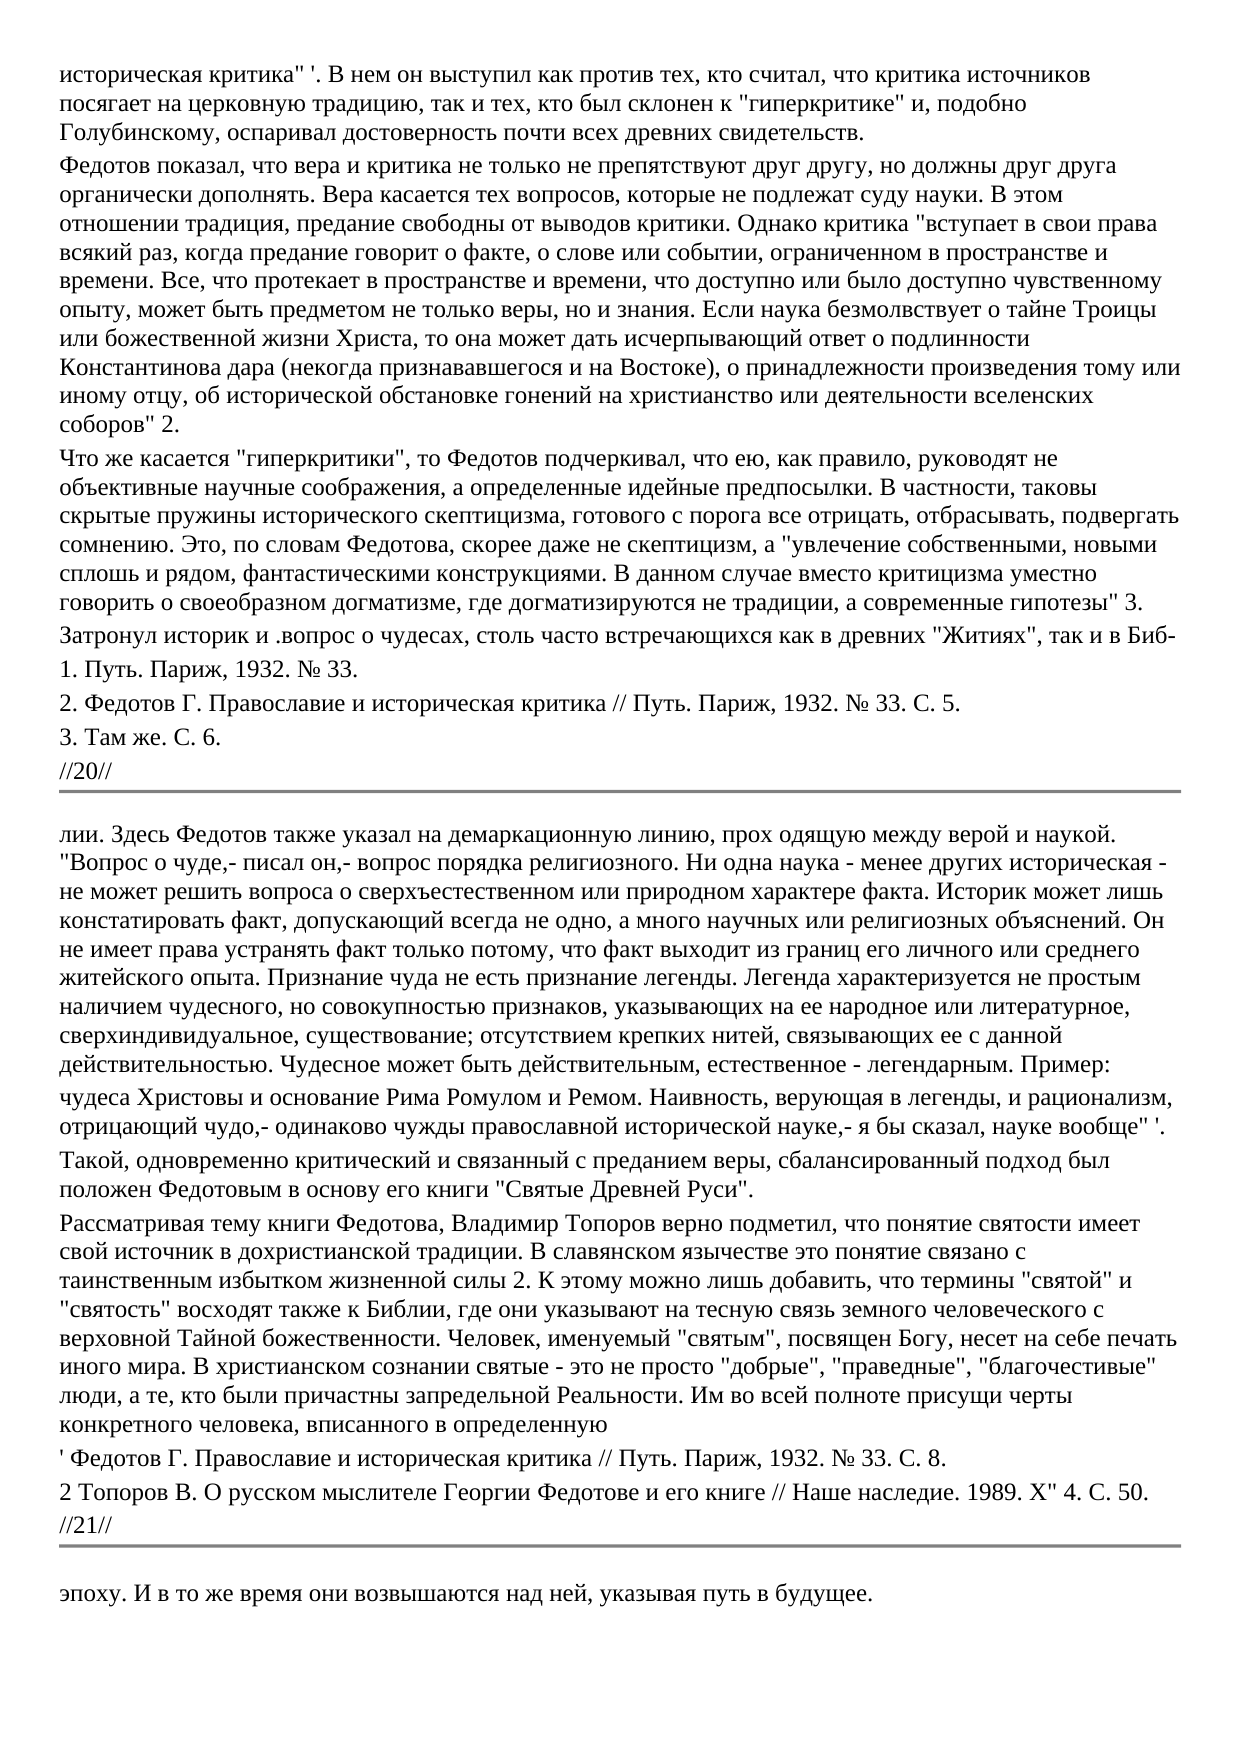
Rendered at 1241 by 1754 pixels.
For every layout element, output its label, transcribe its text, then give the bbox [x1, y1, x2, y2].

text Затронул историк и .вопрос о чудесах, столь часто встречающихся как в древних "Житиях", так и в Биб- [59, 621, 1181, 649]
text Что же касается "гиперкритики", то Федотов подчеркивал, что ею, как правило, руководят не объективные научные соображения, а определенные идейные предпосылки. В частности, таковы скрытые пружины исторического скептицизма, готового с порога все отрицать, отбрасывать, подвергать сомнению. Это, по словам Федотова, скорее даже не скептицизм, а "увлечение собственными, новыми сплошь и рядом, фантастическими конструкциями. В данном случае вместо критицизма уместно говорить о своеобразном догматизме, где догматизируются не традиции, а современные гипотезы" 3. [59, 443, 1181, 616]
text ' Федотов Г. Православие и историческая критика // Путь. Париж, 1932. № 33. С. 8. [59, 1443, 1181, 1472]
text лии. Здесь Федотов также указал на демаркационную линию, прох одящую между верой и наукой. "Вопрос о чуде,- писал он,- вопрос порядка религиозного. Ни одна наука - менее других историческая - не может решить вопроса о сверхъестественном или природном характере факта. Историк может лишь констатировать факт, допускающий всегда не одно, а много научных или религиозных объяснений. Он не имеет права устранять факт только потому, что факт выходит из границ его личного или среднего житейского опыта. Признание чуда не есть признание легенды. Легенда характеризуется не простым наличием чудесного, но совокупностью признаков, указывающих на ее народное или литературное, сверхиндивидуальное, существование; отсутствием крепких нитей, связывающих ее с данной действительностью. Чудесное может быть действительным, естественное - легендарным. Пример: [59, 819, 1181, 1077]
text //20// [59, 756, 1181, 785]
text 3. Там же. С. 6. [59, 722, 1181, 751]
text Рассматривая тему книги Федотова, Владимир Топоров верно подметил, что понятие святости имеет свой источник в дохристианской традиции. В славянском язычестве это понятие связано с таинственным избытком жизненной силы 2. К этому можно лишь добавить, что термины "святой" и "святость" восходят также к Библии, где они указывают на тесную связь земного человеческого с верховной Тайной божественности. Человек, именуемый "святым", посвящен Богу, несет на себе печать иного мира. В христианском сознании святые - это не просто "добрые", "праведные", "благочестивые" люди, а те, кто были причастны запредельной Реальности. Им во всей полноте присущи черты конкретного человека, вписанного в определенную [59, 1208, 1181, 1438]
text Федотов показал, что вера и критика не только не препятствуют друг другу, но должны друг друга органически дополнять. Вера касается тех вопросов, которые не подлежат суду науки. В этом отношении традиция, предание свободны от выводов критики. Однако критика "вступает в свои права всякий раз, когда предание говорит о факте, о слове или событии, ограниченном в пространстве и времени. Все, что протекает в пространстве и времени, что доступно или было доступно чувственному опыту, может быть предметом не только веры, но и знания. Если наука безмолвствует о тайне Троицы или божественной жизни Христа, то она может дать исчерпывающий ответ о подлинности Константинова дара (некогда признававшегося и на Востоке), о принадлежности произведения тому или иному отцу, об исторической обстановке гонений на христианство или деятельности вселенских соборов" 2. [59, 150, 1181, 438]
text 1. Путь. Париж, 1932. № 33. [59, 654, 1181, 683]
text //21// [59, 1511, 1181, 1539]
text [59, 59, 1181, 145]
text чудеса Христовы и основание Рима Ромулом и Ремом. Наивность, верующая в легенды, и рационализм, отрицающий чудо,- одинаково чужды православной исторической науке,- я бы сказал, науке вообще" '. [59, 1082, 1181, 1140]
text 2. Федотов Г. Православие и историческая критика // Путь. Париж, 1932. № 33. С. 5. [59, 688, 1181, 717]
text 2 Топоров В. О русском мыслителе Георгии Федотове и его книге // Наше наследие. 1989. X" 4. С. 50. [59, 1477, 1181, 1505]
text Такой, одновременно критический и связанный с преданием веры, сбалансированный подход был положен Федотовым в основу его книги "Святые Древней Руси". [59, 1145, 1181, 1203]
text эпоху. И в то же время они возвышаются над ней, указывая путь в будущее. [59, 1578, 1181, 1607]
